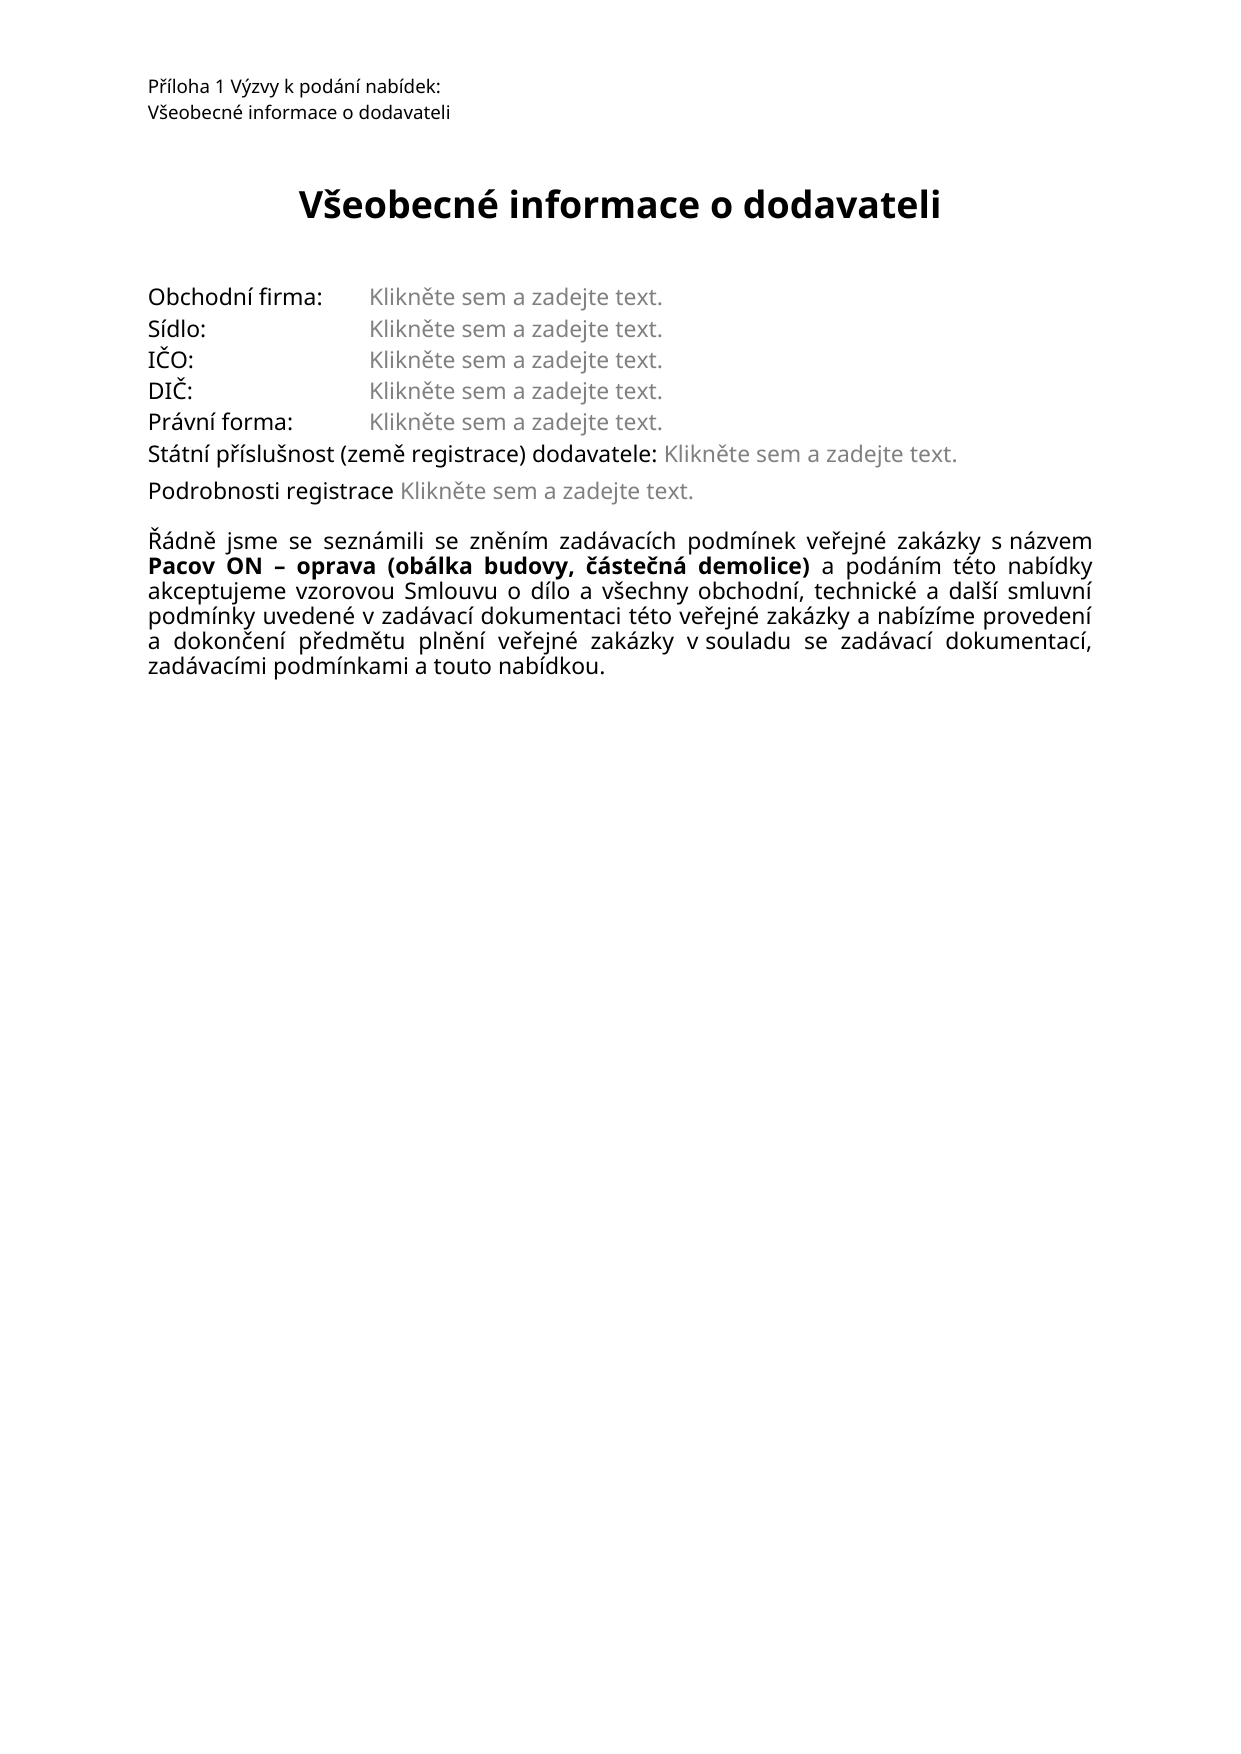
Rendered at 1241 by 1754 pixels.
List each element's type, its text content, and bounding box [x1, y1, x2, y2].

text IČO: [148, 348, 1093, 373]
text Řádně jsme se seznámili se zněním zadávacích podmínek veřejné zakázky s názvem Pacov ON – oprava (obálka budovy, částečná demolice) a podáním této nabídky akceptujeme vzorovou Smlouvu o dílo a všechny obchodní, technické a další smluvní podmínky uvedené v zadávací dokumentaci této veřejné zakázky a nabízíme provedení a dokončení předmětu plnění veřejné zakázky v souladu se zadávací dokumentací, zadávacími podmínkami a touto nabídkou. [148, 529, 1093, 679]
text Státní příslušnost (země registrace) dodavatele: [148, 442, 1093, 467]
text Právní forma: [148, 411, 1093, 436]
text Sídlo: [148, 317, 1093, 342]
text Podrobnosti registrace [148, 479, 1093, 504]
text DIČ: [148, 379, 1093, 404]
text Obchodní firma: [148, 286, 1093, 311]
title Všeobecné informace o dodavateli [148, 178, 1093, 229]
